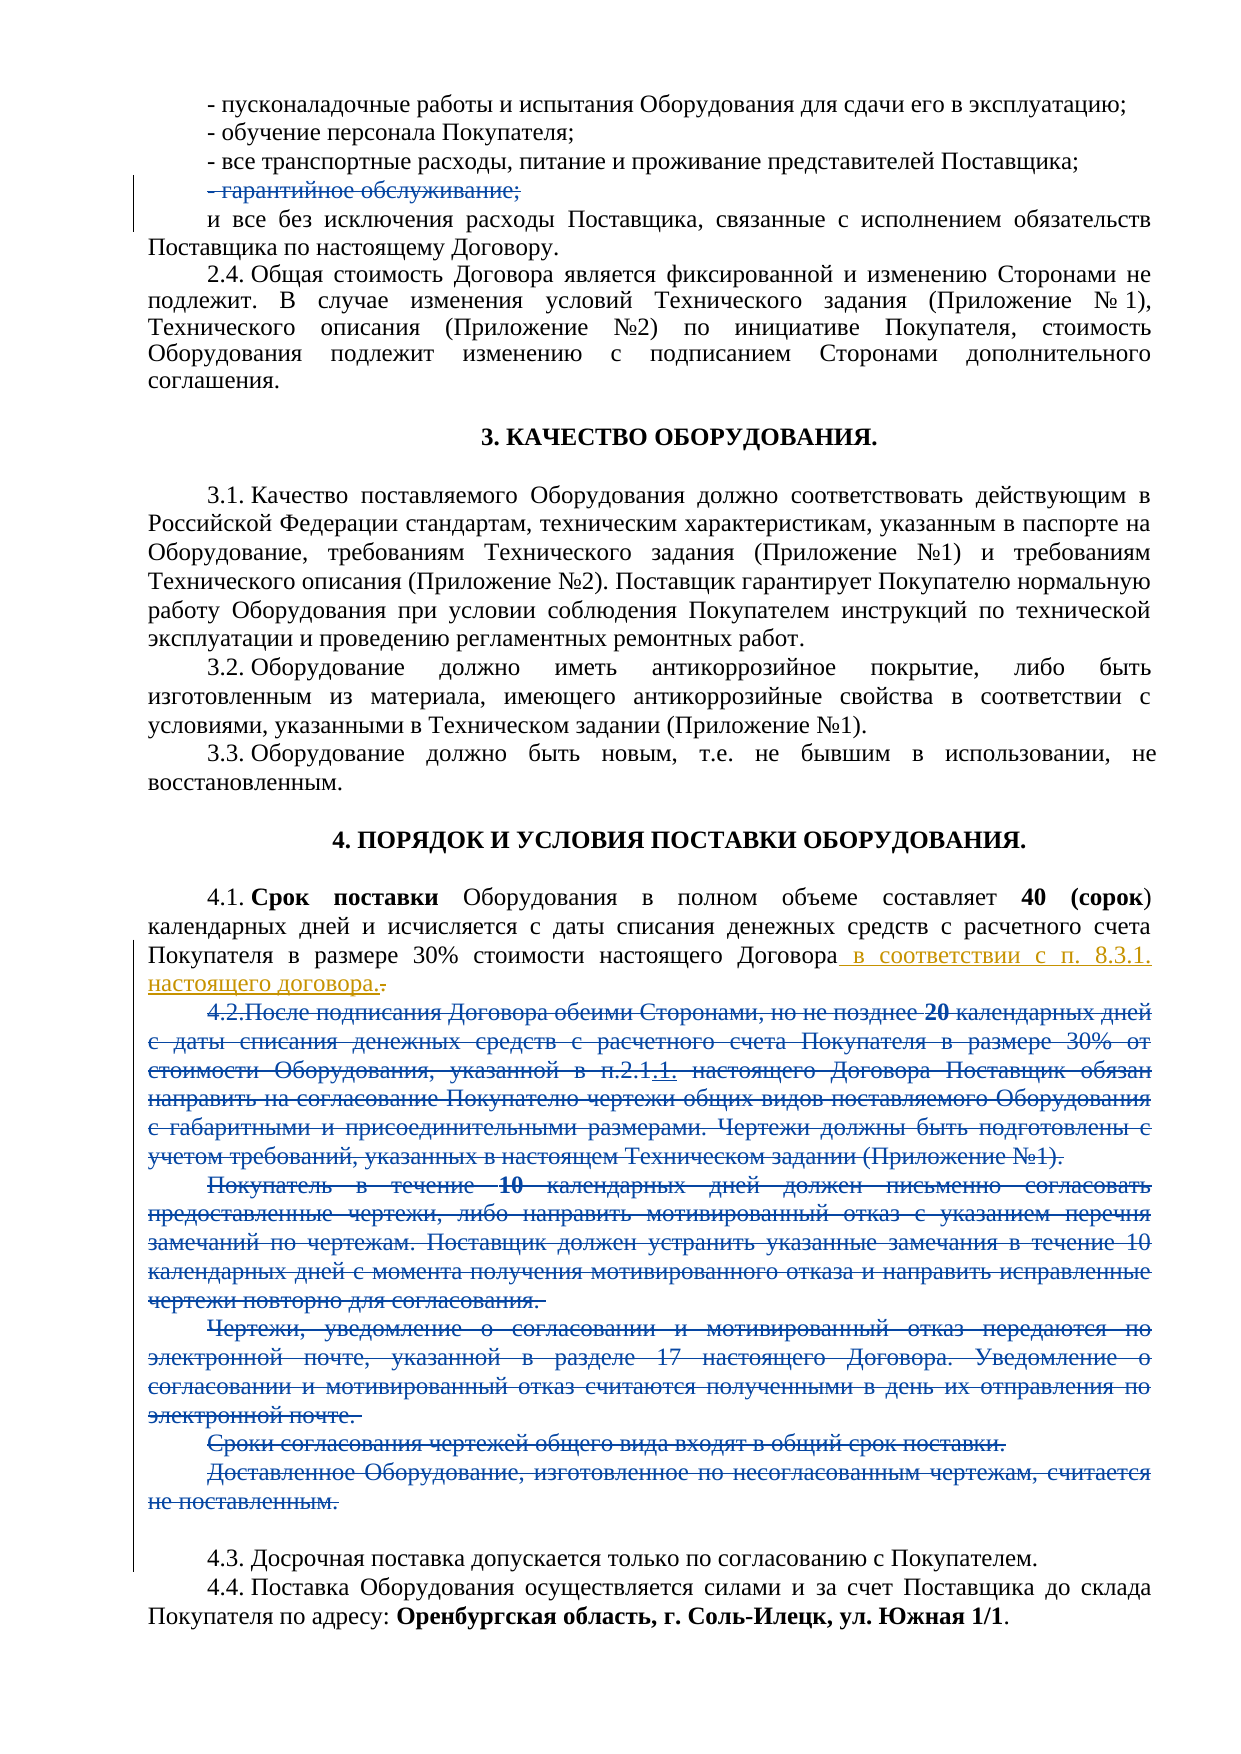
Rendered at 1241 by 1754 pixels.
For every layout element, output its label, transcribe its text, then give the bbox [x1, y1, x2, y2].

text 4.1. Срок поставки Оборудования в полном объеме составляет 40 (сорок) календарных дней и исчисляется с даты списания денежных средств с расчетного счета Покупателя в размере 30% стоимости настоящего Договора [148, 882, 1152, 997]
text и все без исключения расходы Поставщика, связанные с исполнением обязательств Поставщика по настоящему Договору. [148, 204, 1152, 261]
text - пусконаладочные работы и испытания Оборудования для сдачи его в эксплуатацию; [148, 89, 1152, 117]
text 4. ПОРЯДОК И УСЛОВИЯ ПОСТАВКИ ОБОРУДОВАНИЯ. [148, 825, 1152, 853]
text 2.4. Общая стоимость Договора является фиксированной и изменению Сторонами не подлежит. В случае изменения условий Технического задания (Приложение № 1), Технического описания (Приложение №2) по инициативе Покупателя, стоимость Оборудования подлежит изменению с подписанием Сторонами дополнительного соглашения. [148, 261, 1152, 393]
text 3.2. Оборудование должно иметь антикоррозийное покрытие, либо быть изготовленным из материала, имеющего антикоррозийные свойства в соответствии с условиями, указанными в Техническом задании (Приложение №1). [148, 652, 1152, 738]
text 3.3. Оборудование должно быть новым, т.е. не бывшим в использовании, не восстановленным. [148, 738, 1157, 796]
text - обучение персонала Покупателя; [148, 117, 1152, 146]
text 3. КАЧЕСТВО ОБОРУДОВАНИЯ. [148, 422, 1152, 451]
text - все транспортные расходы, питание и проживание представителей Поставщика; [148, 146, 1152, 175]
text 4.3. Досрочная поставка допускается только по согласованию с Покупателем. [148, 1543, 1152, 1572]
text 3.1. Качество поставляемого Оборудования должно соответствовать действующим в Российской Федерации стандартам, техническим характеристикам, указанным в паспорте на Оборудование, требованиям Технического задания (Приложение №1) и требованиям Технического описания (Приложение №2). Поставщик гарантирует Покупателю нормальную работу Оборудования при условии соблюдения Покупателем инструкций по технической эксплуатации и проведению регламентных ремонтных работ. [148, 480, 1152, 652]
text 4.4. Поставка Оборудования осуществляется силами и за счет Поставщика до склада Покупателя по адресу: Оренбургская область, г. Соль-Илецк, ул. Южная 1/1. [148, 1572, 1152, 1630]
